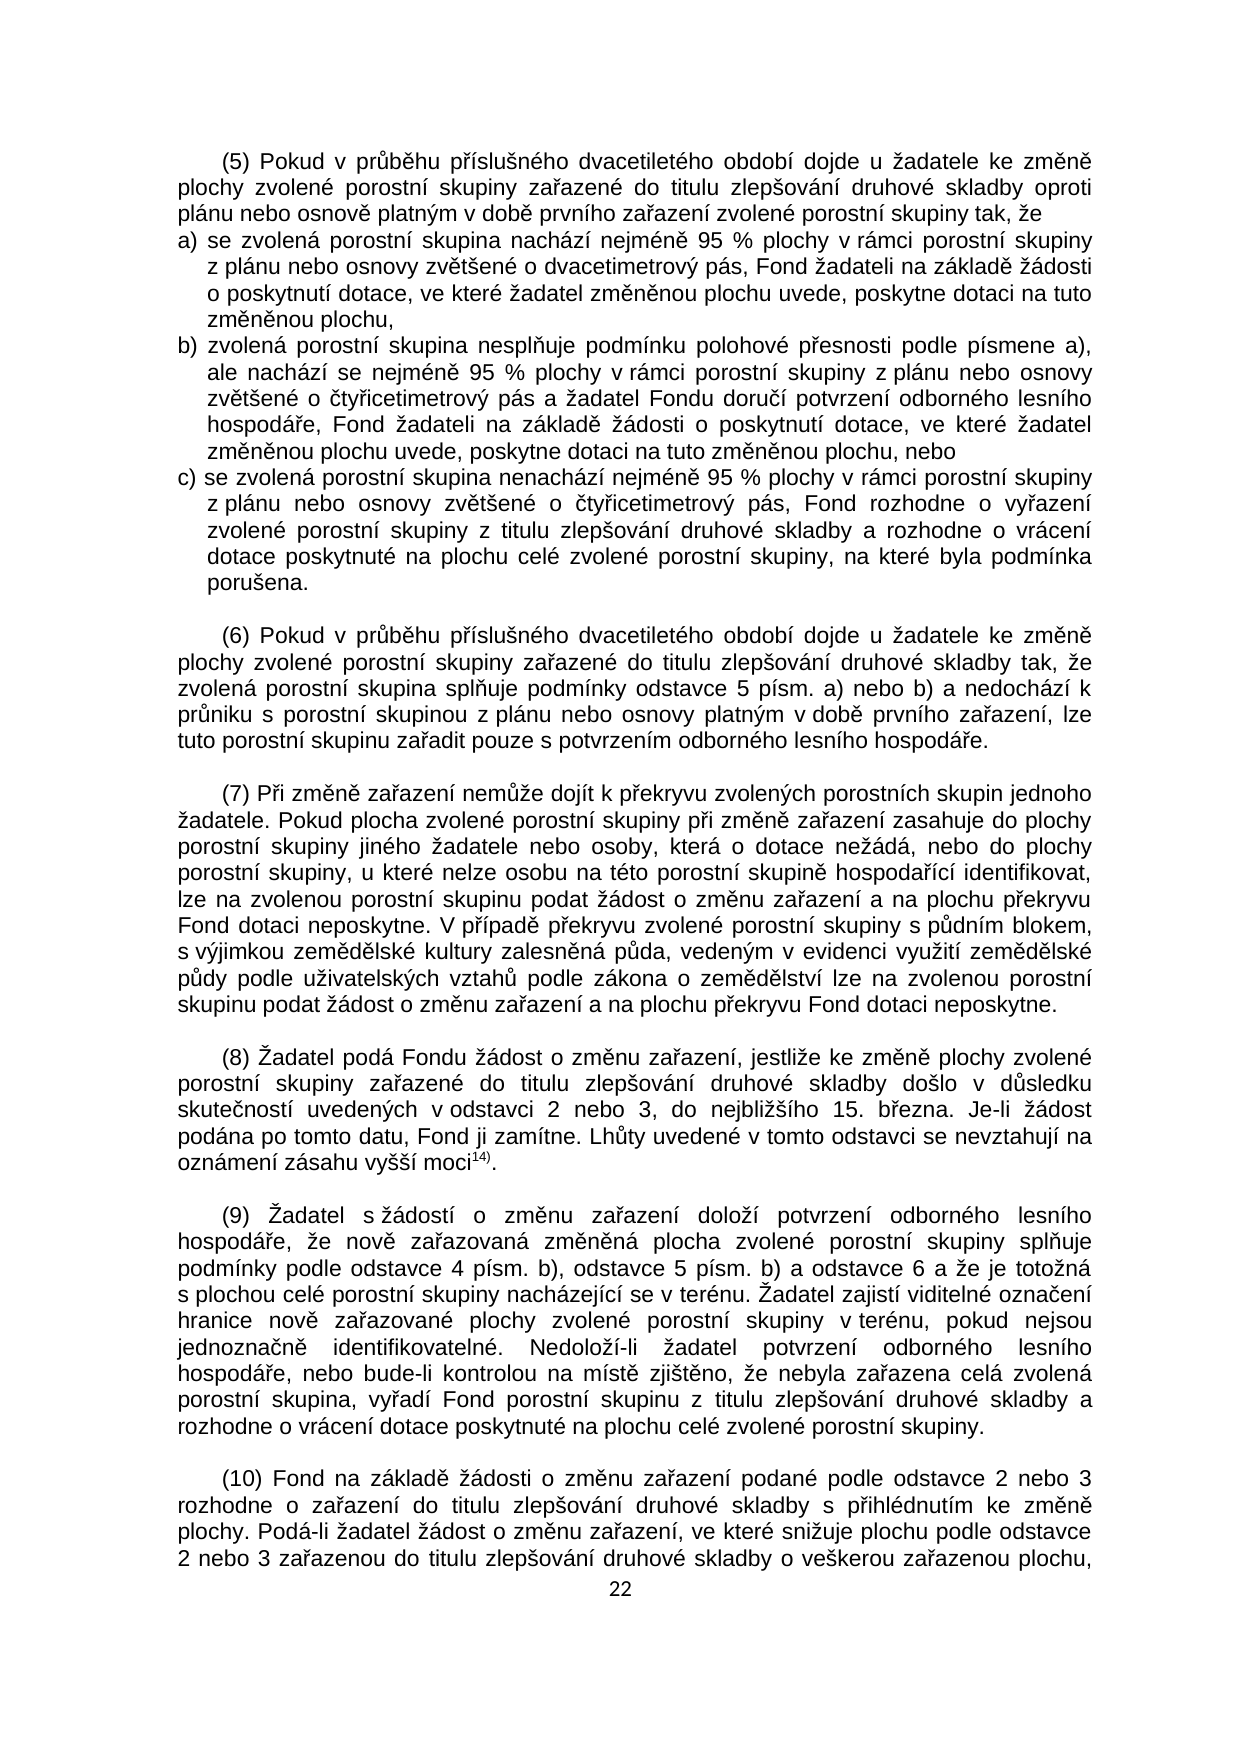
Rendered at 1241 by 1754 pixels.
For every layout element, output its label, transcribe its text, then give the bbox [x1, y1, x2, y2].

text (6) Pokud v průběhu příslušného dvacetiletého období dojde u žadatele ke změně plochy zvolené porostní skupiny zařazené do titulu zlepšování druhové skladby tak, že zvolená porostní skupina splňuje podmínky odstavce 5 písm. a) nebo b) a nedochází k průniku s porostní skupinou z plánu nebo osnovy platným v době prvního zařazení, lze tuto porostní skupinu zařadit pouze s potvrzením odborného lesního hospodáře. [177, 622, 1092, 754]
list (8) Žadatel podá Fondu žádost o změnu zařazení, jestliže ke změně plochy zvolené porostní skupiny zařazené do titulu zlepšování druhové skladby došlo v důsledku skutečností uvedených v odstavci 2 nebo 3, do nejbližšího 15. března. Je-li žádost podána po tomto datu, Fond ji zamítne. Lhůty uvedené v tomto odstavci se nevztahují na oznámení zásahu vyšší moci14). [177, 1044, 1092, 1176]
text (7) Při změně zařazení nemůže dojít k překryvu zvolených porostních skupin jednoho žadatele. Pokud plocha zvolené porostní skupiny při změně zařazení zasahuje do plochy porostní skupiny jiného žadatele nebo osoby, která o dotace nežádá, nebo do plochy porostní skupiny, u které nelze osobu na této porostní skupině hospodařící identifikovat, lze na zvolenou porostní skupinu podat žádost o změnu zařazení a na plochu překryvu Fond dotaci neposkytne. V případě překryvu zvolené porostní skupiny s půdním blokem, s výjimkou zemědělské kultury zalesněná půda, vedeným v evidenci využití zemědělské půdy podle uživatelských vztahů podle zákona o zemědělství lze na zvolenou porostní skupinu podat žádost o změnu zařazení a na plochu překryvu Fond dotaci neposkytne. [177, 780, 1092, 1017]
text b) zvolená porostní skupina nesplňuje podmínku polohové přesnosti podle písmene a), ale nachází se nejméně 95 % plochy v rámci porostní skupiny z plánu nebo osnovy zvětšené o čtyřicetimetrový pás a žadatel Fondu doručí potvrzení odborného lesního hospodáře, Fond žadateli na základě žádosti o poskytnutí dotace, ve které žadatel změněnou plochu uvede, poskytne dotaci na tuto změněnou plochu, nebo [177, 332, 1092, 464]
text a) se zvolená porostní skupina nachází nejméně 95 % plochy v rámci porostní skupiny z plánu nebo osnovy zvětšené o dvacetimetrový pás, Fond žadateli na základě žádosti o poskytnutí dotace, ve které žadatel změněnou plochu uvede, poskytne dotaci na tuto změněnou plochu, [177, 227, 1092, 332]
text (9) Žadatel s žádostí o změnu zařazení doloží potvrzení odborného lesního hospodáře, že nově zařazovaná změněná plocha zvolené porostní skupiny splňuje podmínky podle odstavce 4 písm. b), odstavce 5 písm. b) a odstavce 6 a že je totožná s plochou celé porostní skupiny nacházející se v terénu. Žadatel zajistí viditelné označení hranice nově zařazované plochy zvolené porostní skupiny v terénu, pokud nejsou jednoznačně identifikovatelné. Nedoloží-li žadatel potvrzení odborného lesního hospodáře, nebo bude-li kontrolou na místě zjištěno, že nebyla zařazena celá zvolená porostní skupina, vyřadí Fond porostní skupinu z titulu zlepšování druhové skladby a rozhodne o vrácení dotace poskytnuté na plochu celé zvolené porostní skupiny. [177, 1202, 1092, 1439]
text c) se zvolená porostní skupina nenachází nejméně 95 % plochy v rámci porostní skupiny z plánu nebo osnovy zvětšené o čtyřicetimetrový pás, Fond rozhodne o vyřazení zvolené porostní skupiny z titulu zlepšování druhové skladby a rozhodne o vrácení dotace poskytnuté na plochu celé zvolené porostní skupiny, na které byla podmínka porušena. [177, 464, 1092, 596]
text (5) Pokud v průběhu příslušného dvacetiletého období dojde u žadatele ke změně plochy zvolené porostní skupiny zařazené do titulu zlepšování druhové skladby oproti plánu nebo osnově platným v době prvního zařazení zvolené porostní skupiny tak, že [177, 148, 1092, 227]
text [177, 1465, 1092, 1571]
